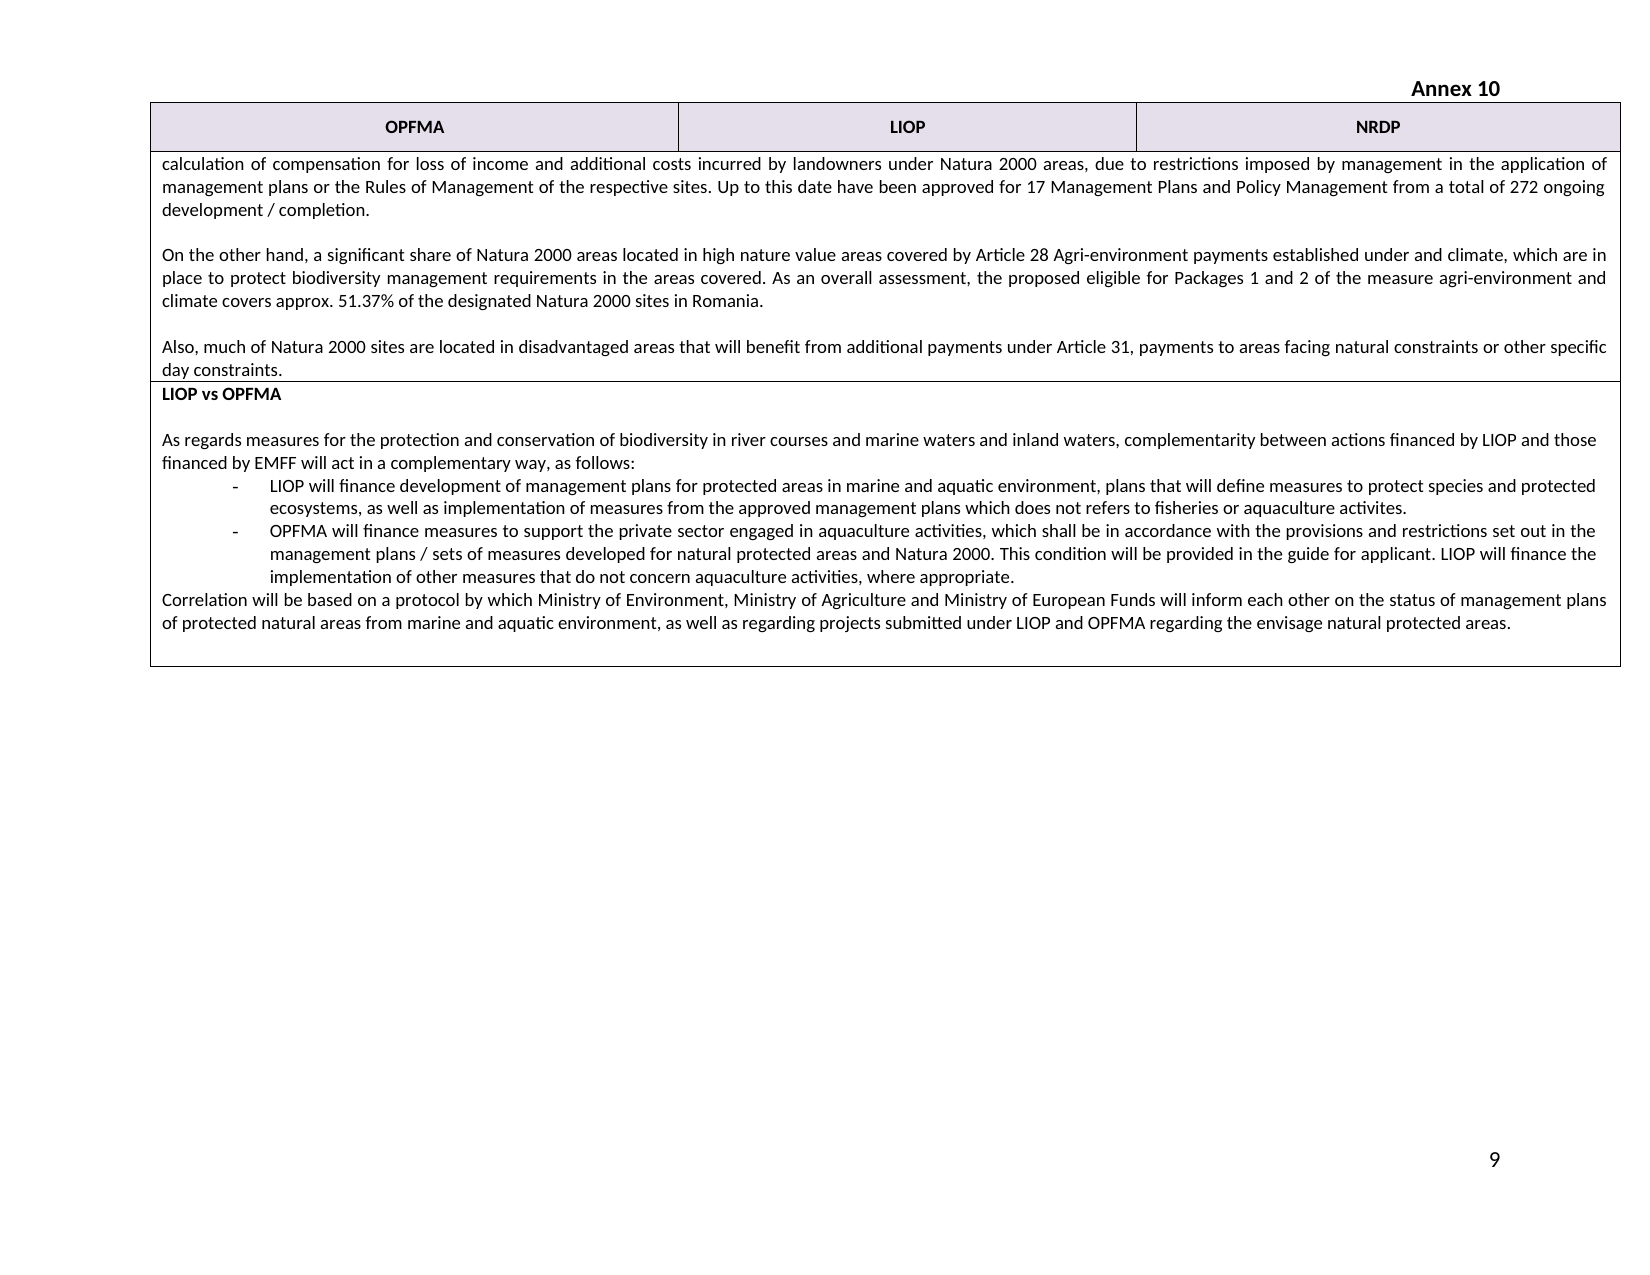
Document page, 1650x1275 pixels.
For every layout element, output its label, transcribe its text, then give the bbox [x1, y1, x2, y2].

table_header OPFMA [151, 103, 678, 151]
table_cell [151, 152, 1620, 381]
table_cell LIOP vs OPFMA As regards measures for the protection and conservation of biodiversity in river courses and marine waters and inland waters, complementarity between actions financed by LIOP and those financed by EMFF will act in a complementary way, as follows: LIOP will finance development of management plans for protected areas in marine and aquatic environment, plans that will define measures to protect species and protected ecosystems, as well as implementation of measures from the approved management plans which does not refers to fisheries or aquaculture activites. OPFMA will finance measures to support the private sector engaged in aquaculture activities, which shall be in accordance with the provisions and restrictions set out in the management plans / sets of measures developed for natural protected areas and Natura 2000. This condition will be provided in the guide for applicant. LIOP will finance the implementation of other measures that do not concern aquaculture activities, where appropriate. Correlation will be based on a protocol by which Ministry of Environment, Ministry of Agriculture and Ministry of European Funds will inform each other on the status of management plans of protected natural areas from marine and aquatic environment, as well as regarding projects submitted under LIOP and OPFMA regarding the envisage natural protected areas. [151, 382, 1620, 666]
table_header LIOP [679, 103, 1136, 151]
table_header NRDP [1137, 103, 1620, 151]
